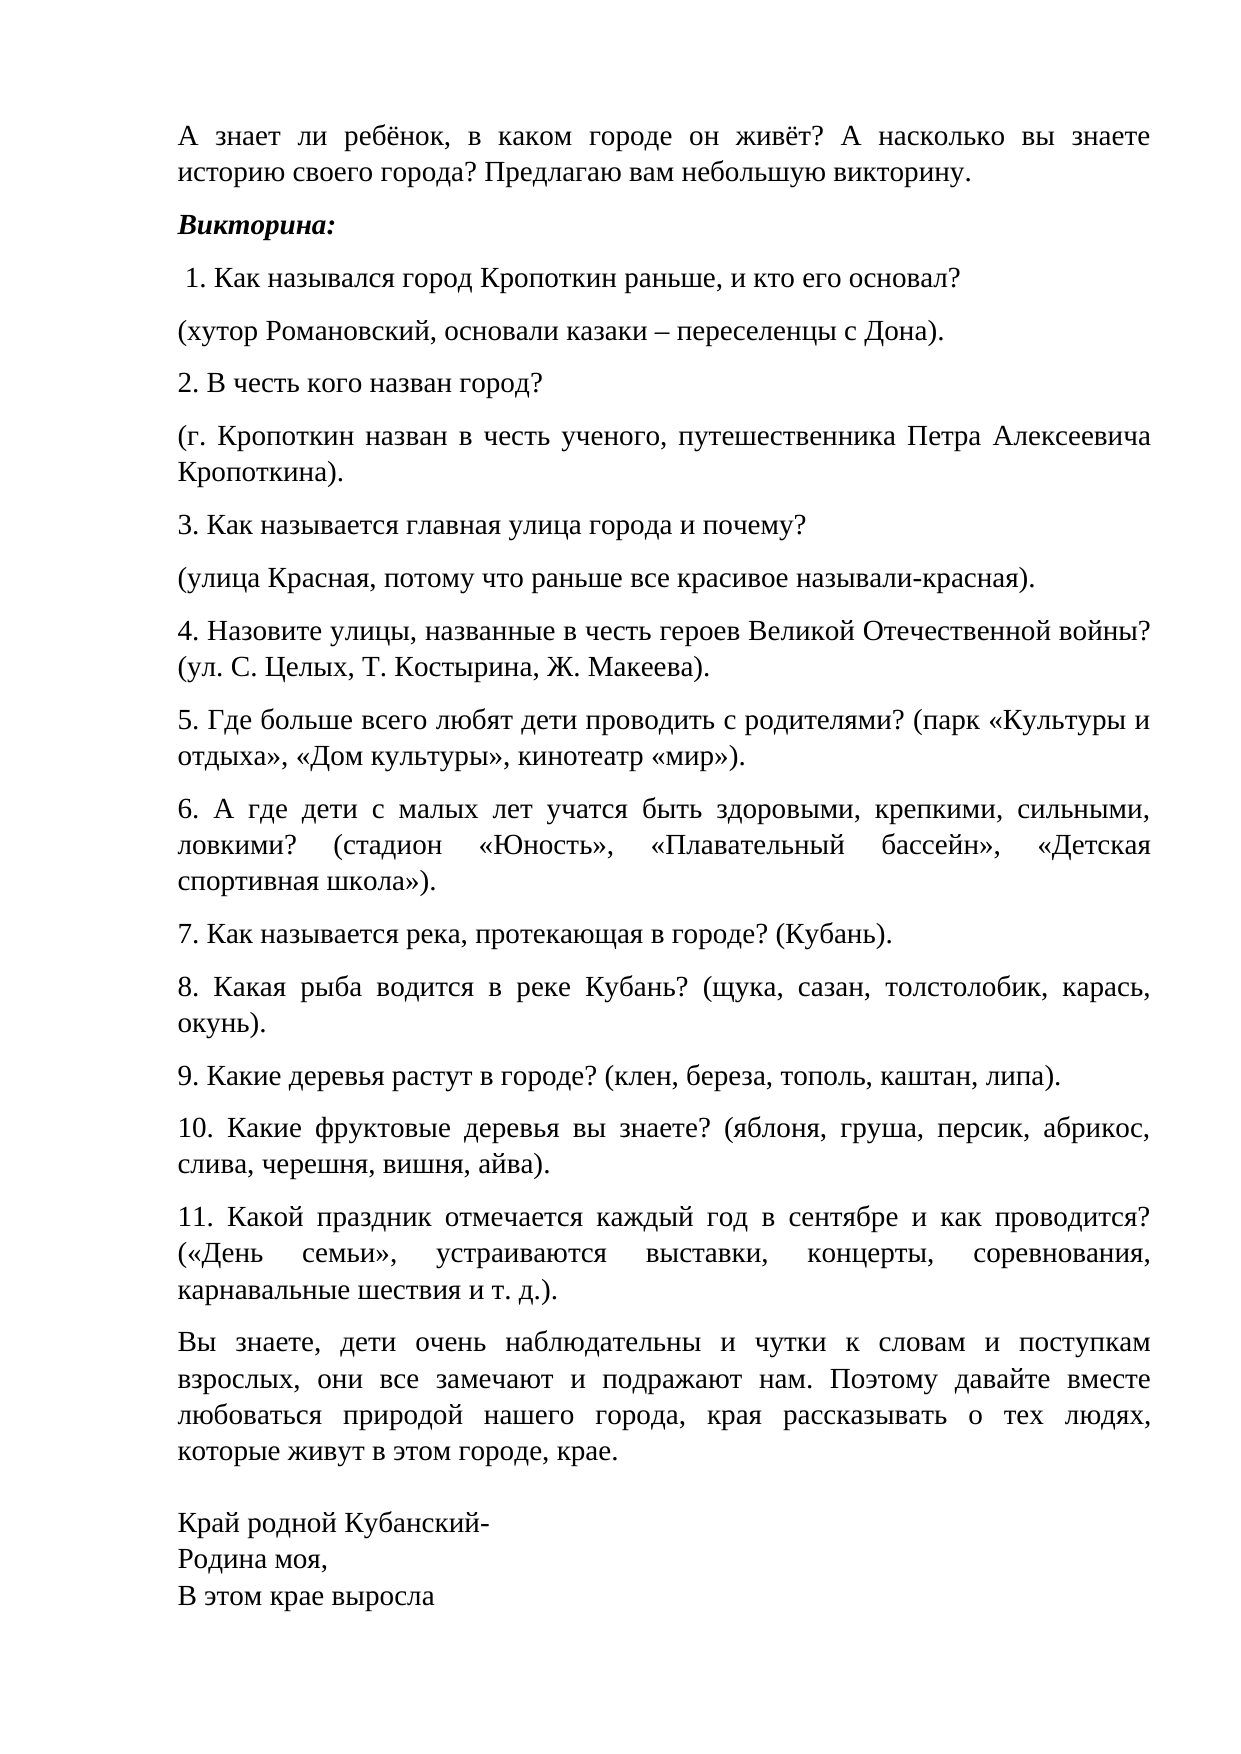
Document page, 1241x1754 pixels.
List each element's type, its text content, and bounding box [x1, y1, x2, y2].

text 5. Где больше всего любят дети проводить с родителями? (парк «Культуры и отдыха», «Дом культуры», кинотеатр «мир»). [177, 702, 1152, 772]
text 10. Какие фруктовые деревья вы знаете? (яблоня, груша, персик, абрикос, слива, черешня, вишня, айва). [177, 1111, 1152, 1180]
text Вы знаете, дети очень наблюдательны и чутки к словам и поступкам взрослых, они все замечают и подражают нам. Поэтому давайте вместе любоваться природой нашего города, края рассказывать о тех людях, которые живут в этом городе, крае. [177, 1324, 1152, 1467]
text 11. Какой праздник отмечается каждый год в сентябре и как проводится? («День семьи», устраиваются выставки, концерты, соревнования, карнавальные шествия и т. д.). [177, 1199, 1152, 1305]
text 4. Назовите улицы, названные в честь героев Великой Отечественной войны? (ул. С. Целых, Т. Костырина, Ж. Макеева). [177, 613, 1152, 683]
text 2. В честь кого назван город? [177, 366, 1152, 399]
text Викторина: [177, 207, 1152, 241]
text (г. Кропоткин назван в честь ученого, путешественника Петра Алексеевича Кропоткина). [177, 418, 1152, 488]
text 6. А где дети с малых лет учатся быть здоровыми, крепкими, сильными, ловкими? (стадион «Юность», «Плавательный бассейн», «Детская спортивная школа»). [177, 791, 1152, 897]
text 9. Какие деревья растут в городе? (клен, береза, тополь, каштан, липа). [177, 1058, 1152, 1091]
text Родина моя, [177, 1541, 1152, 1575]
text (хутор Романовский, основали казаки – переселенцы с Дона). [177, 313, 1152, 346]
text В этом крае выросла [177, 1578, 1152, 1611]
text Край родной Кубанский- [177, 1505, 1152, 1539]
text 1. Как назывался город Кропоткин раньше, и кто его основал? [177, 260, 1152, 293]
text 7. Как называется река, протекающая в городе? (Кубань). [177, 916, 1152, 949]
text 3. Как называется главная улица города и почему? [177, 507, 1152, 541]
text А знает ли ребёнок, в каком городе он живёт? А насколько вы знаете историю своего города? Предлагаю вам небольшую викторину. [177, 118, 1152, 188]
text 8. Какая рыба водится в реке Кубань? (щука, сазан, толстолобик, карась, окунь). [177, 969, 1152, 1038]
text (улица Красная, потому что раньше все красивое называли-красная). [177, 560, 1152, 594]
